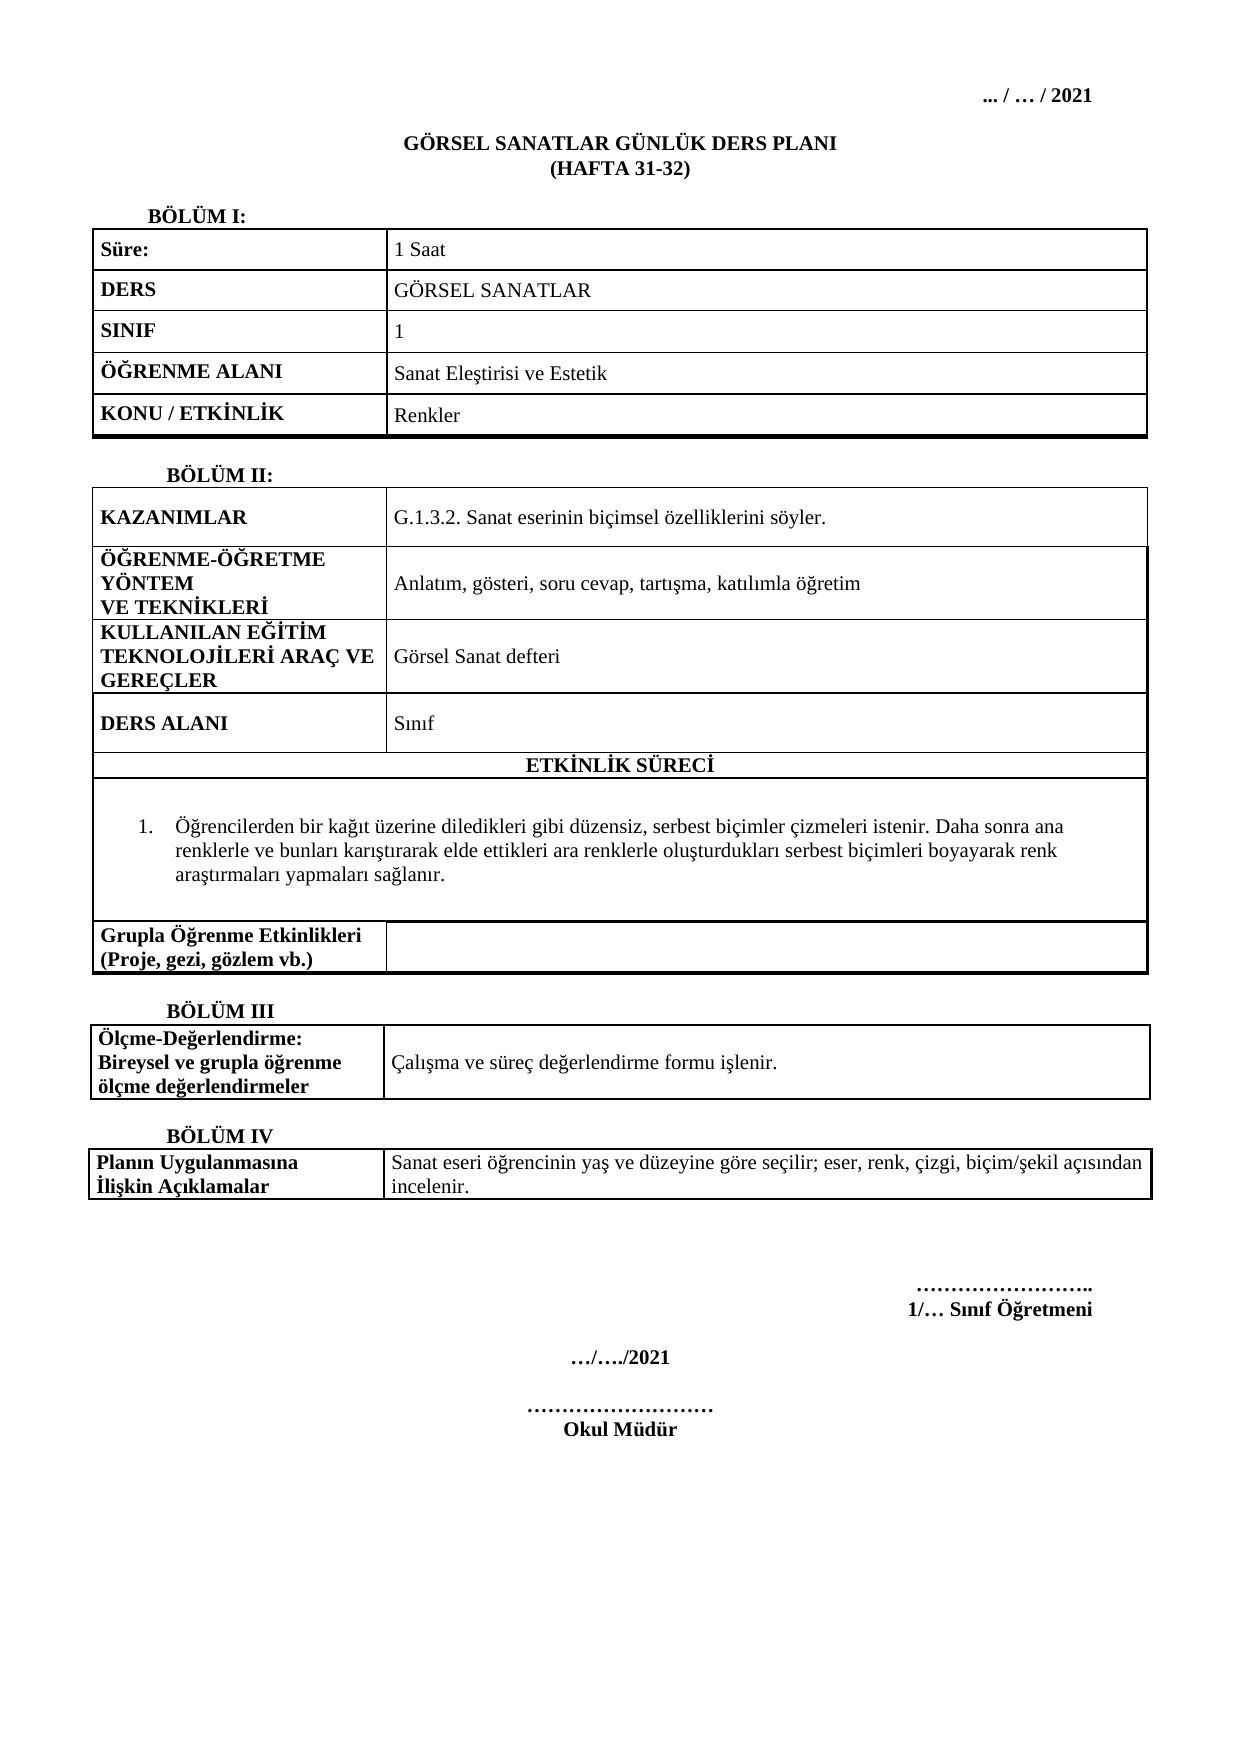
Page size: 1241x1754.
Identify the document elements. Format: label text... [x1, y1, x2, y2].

text ……………………… [148, 1393, 1093, 1417]
table_cell KONU / ETKİNLİK [94, 395, 386, 434]
table_cell KULLANILAN EĞİTİM TEKNOLOJİLERİ ARAÇ VE GEREÇLER [93, 620, 386, 692]
table_header Süre: [94, 230, 386, 269]
text 1/… Sınıf Öğretmeni [148, 1296, 1093, 1321]
table_cell 1 [388, 311, 1146, 352]
table_cell ÖĞRENME-ÖĞRETME YÖNTEM VE TEKNİKLERİ [93, 547, 386, 619]
text BÖLÜM I: [148, 203, 1093, 228]
text …………………….. [148, 1272, 1093, 1296]
text Okul Müdür [148, 1417, 1093, 1441]
table_cell SINIF [94, 311, 386, 352]
table_header Ölçme-Değerlendirme: Bireysel ve grupla öğrenme ölçme değerlendirmeler [92, 1026, 383, 1098]
table_cell DERS [94, 271, 386, 310]
table_cell Görsel Sanat defteri [387, 620, 1146, 692]
table_cell DERS ALANI [94, 694, 386, 752]
table_header 1 Saat [388, 230, 1146, 269]
table_header Planın Uygulanmasına İlişkin Açıklamalar [90, 1150, 383, 1198]
table_cell Sanat Eleştirisi ve Estetik [388, 353, 1146, 393]
text ... / … / 2021 [148, 83, 1093, 107]
text (HAFTA 31-32) [148, 155, 1093, 179]
table_cell [387, 923, 1146, 971]
table_cell ÖĞRENME ALANI [94, 353, 386, 393]
subtitle BÖLÜM III [148, 999, 1093, 1023]
text …/…./2021 [148, 1344, 1093, 1369]
table_cell Renkler [388, 395, 1146, 434]
table_header G.1.3.2. Sanat eserinin biçimsel özelliklerini söyler. [387, 488, 1147, 546]
subtitle BÖLÜM IV [148, 1124, 1093, 1148]
table_header Çalışma ve süreç değerlendirme formu işlenir. [385, 1026, 1149, 1098]
table_cell GÖRSEL SANATLAR [388, 271, 1146, 310]
table_cell ETKİNLİK SÜRECİ [94, 753, 1146, 777]
table_cell Grupla Öğrenme Etkinlikleri (Proje, gezi, gözlem vb.) [94, 922, 386, 971]
table_header Sanat eseri öğrencinin yaş ve düzeyine göre seçilir; eser, renk, çizgi, biçim/şekil açısından incelenir. [385, 1150, 1150, 1198]
table_cell Öğrencilerden bir kağıt üzerine diledikleri gibi düzensiz, serbest biçimler çizmeleri istenir. Daha sonra ana renklerle ve bunları karıştırarak elde ettikleri ara renklerle oluşturdukları serbest biçimleri boyayarak renk araştırmaları yapmaları sağlanır. [94, 779, 1146, 920]
text BÖLÜM II: [148, 463, 1093, 487]
table_cell Anlatım, gösteri, soru cevap, tartışma, katılımla öğretim [387, 547, 1146, 619]
text GÖRSEL SANATLAR GÜNLÜK DERS PLANI [148, 131, 1093, 155]
table_header KAZANIMLAR [93, 488, 386, 546]
table_cell Sınıf [387, 694, 1146, 752]
